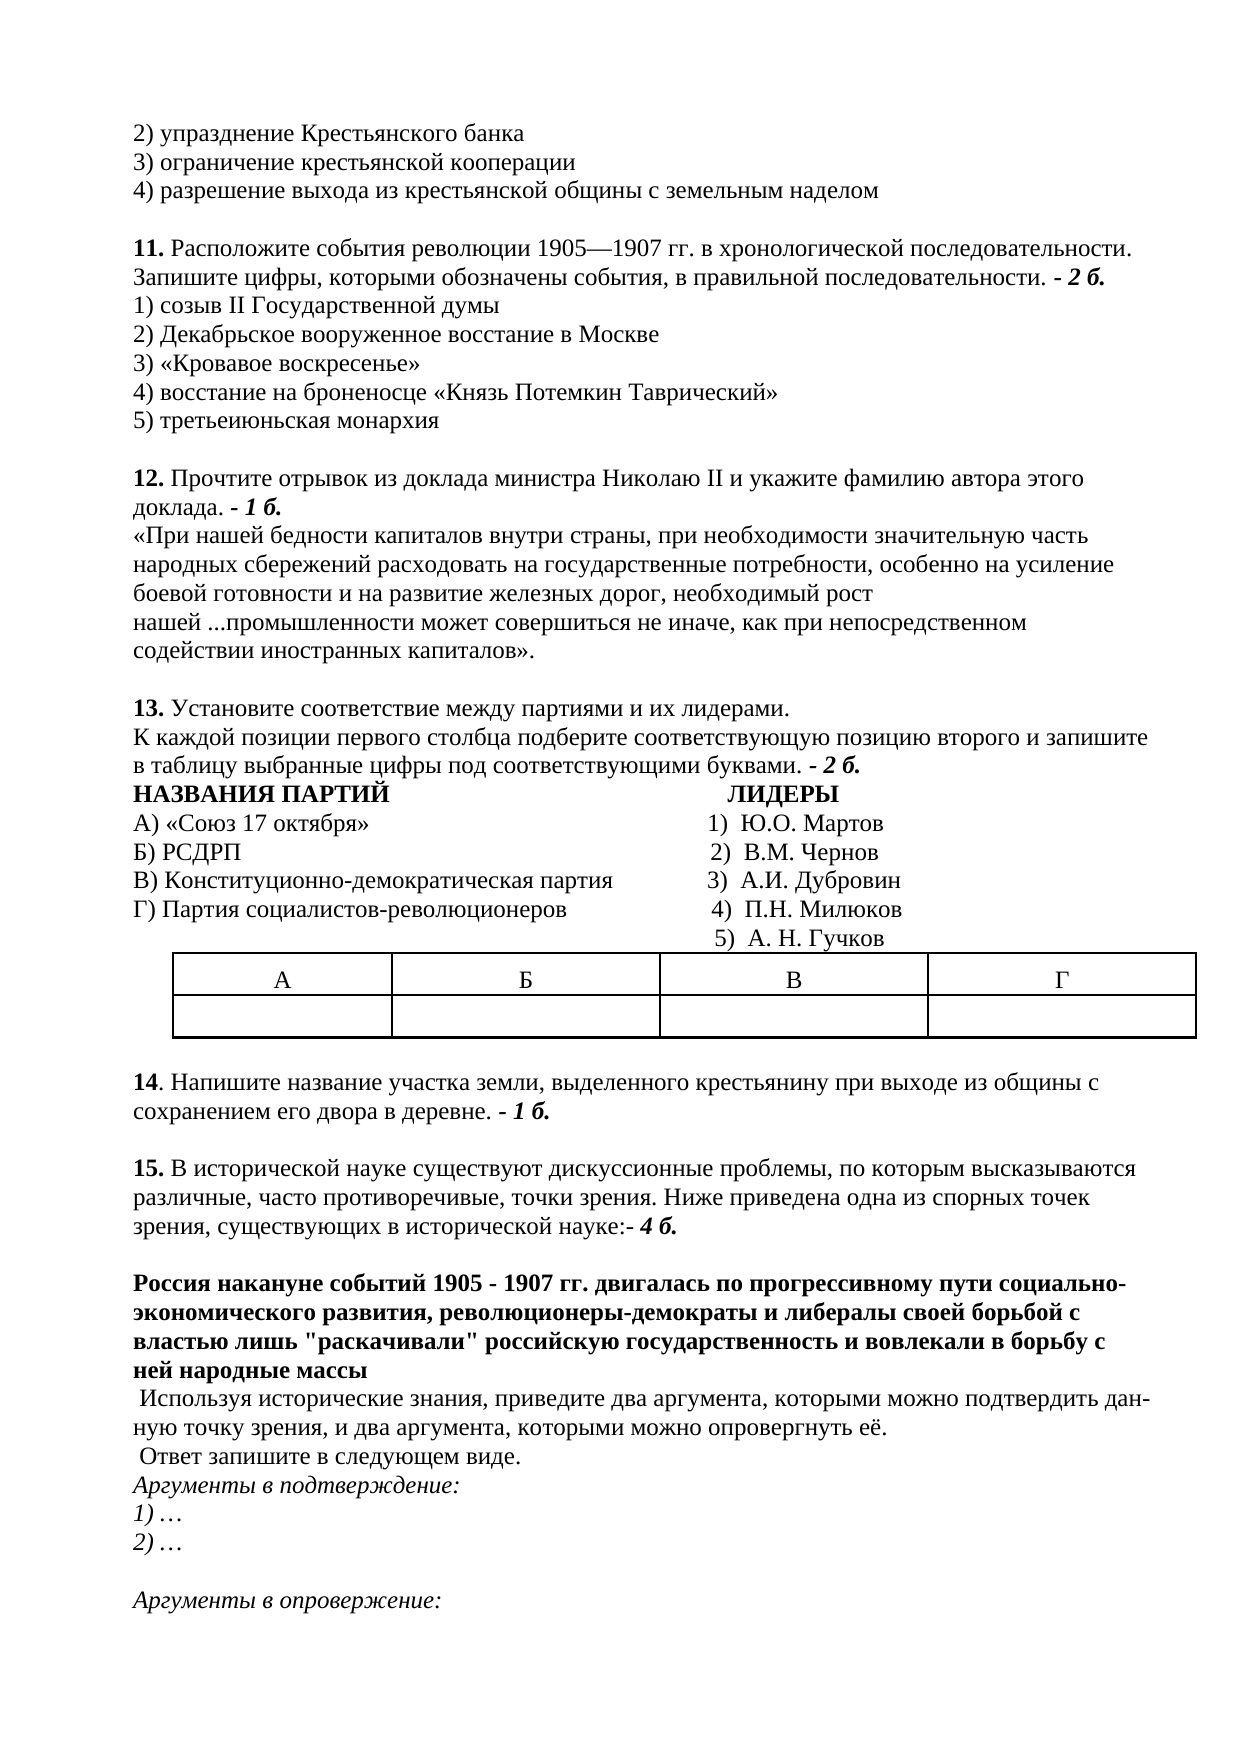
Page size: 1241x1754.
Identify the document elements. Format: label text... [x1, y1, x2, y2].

text 4) восстание на броненосце «Князь Потемкин Таврический» [133, 377, 1152, 406]
text Б) РСДРП 2) В.М. Чернов [133, 837, 1152, 866]
text 11. Расположите события революции 1905—1907 гг. в хронологической последовательности. Запишите цифры, которыми обозначены события, в правильной последовательности. - 2 б. [133, 233, 1152, 291]
table_header Б [393, 954, 659, 994]
text Г) Партия социалистов-революционеров 4) П.Н. Милюков [133, 894, 1152, 923]
text Используя исторические знания, приведите два аргумента, которыми можно подтвердить данную точку зрения, и два аргумента, которыми можно опровергнуть её. [133, 1383, 1152, 1441]
text 4) разрешение выхода из крестьянской общины с земельным наделом [133, 176, 1152, 204]
text 3) ограничение крестьянской кооперации [133, 147, 1152, 176]
text 2) упразднение Крестьянского банка [133, 118, 1152, 147]
text 2) Декабрьское вооруженное восстание в Москве [133, 319, 1152, 348]
text 14. Напишите название участка земли, выделенного крестьянину при выходе из общины с сохранением его двора в деревне. - 1 б. [133, 1067, 1152, 1125]
table_cell [929, 996, 1195, 1036]
text Аргументы в подтверждение: [133, 1470, 1152, 1498]
text 5) А. Н. Гучков [133, 923, 1152, 952]
table_cell [661, 996, 927, 1036]
table_cell [393, 996, 659, 1036]
text 5) третьеиюньская монархия [133, 406, 1152, 434]
text А) «Союз 17 октября» 1) Ю.О. Мартов [133, 808, 1152, 837]
text Россия накануне событий 1905 - 1907 гг. двигалась по прогрессивному пути социально-экономического развития, революционеры-демократы и либералы своей борьбой с властью лишь "раскачивали" российскую государственность и вовлекали в борьбу с ней народные массы [133, 1268, 1152, 1383]
text 12. Прочтите отрывок из доклада министра Николаю II и укажите фамилию автора этого доклада. - 1 б. [133, 463, 1152, 521]
table_header Г [929, 954, 1195, 994]
text 3) «Кровавое воскресенье» [133, 348, 1152, 377]
text 13. Установите соответствие между партиями и их лидерами. [133, 693, 1152, 722]
text К каждой позиции первого столбца подберите соответствующую позицию второго и запишите в таблицу выбранные цифры под соответствующими буквами. - 2 б. [133, 722, 1152, 779]
text Аргументы в опровержение: [133, 1585, 1152, 1613]
text «При нашей бедности капиталов внутри страны, при необходимости значительную часть народных сбережений расходовать на государственные потребности, особенно на усиление боевой готовности и на развитие железных дорог, необходимый рост нашей ...промышленности может совершиться не иначе, как при непосредственном содействии иностранных капиталов». [133, 521, 1152, 664]
text НАЗВАНИЯ ПАРТИЙ ЛИДЕРЫ [133, 779, 1152, 808]
text 2) … [133, 1527, 1152, 1556]
text 1) созыв II Государственной думы [133, 291, 1152, 319]
table_header В [661, 954, 927, 994]
text 1) … [133, 1498, 1152, 1527]
text В) Конституционно-демократическая партия 3) А.И. Дубровин [133, 866, 1152, 894]
table_cell [174, 996, 391, 1036]
table_header А [174, 954, 391, 994]
text 15. В исторической науке существуют дискуссионные проблемы, по которым высказываются различные, часто противоречивые, точки зрения. Ниже приведена одна из спорных точек зрения, существующих в исторической науке:- 4 б. [133, 1153, 1152, 1240]
text Ответ запишите в следующем виде. [133, 1441, 1152, 1470]
